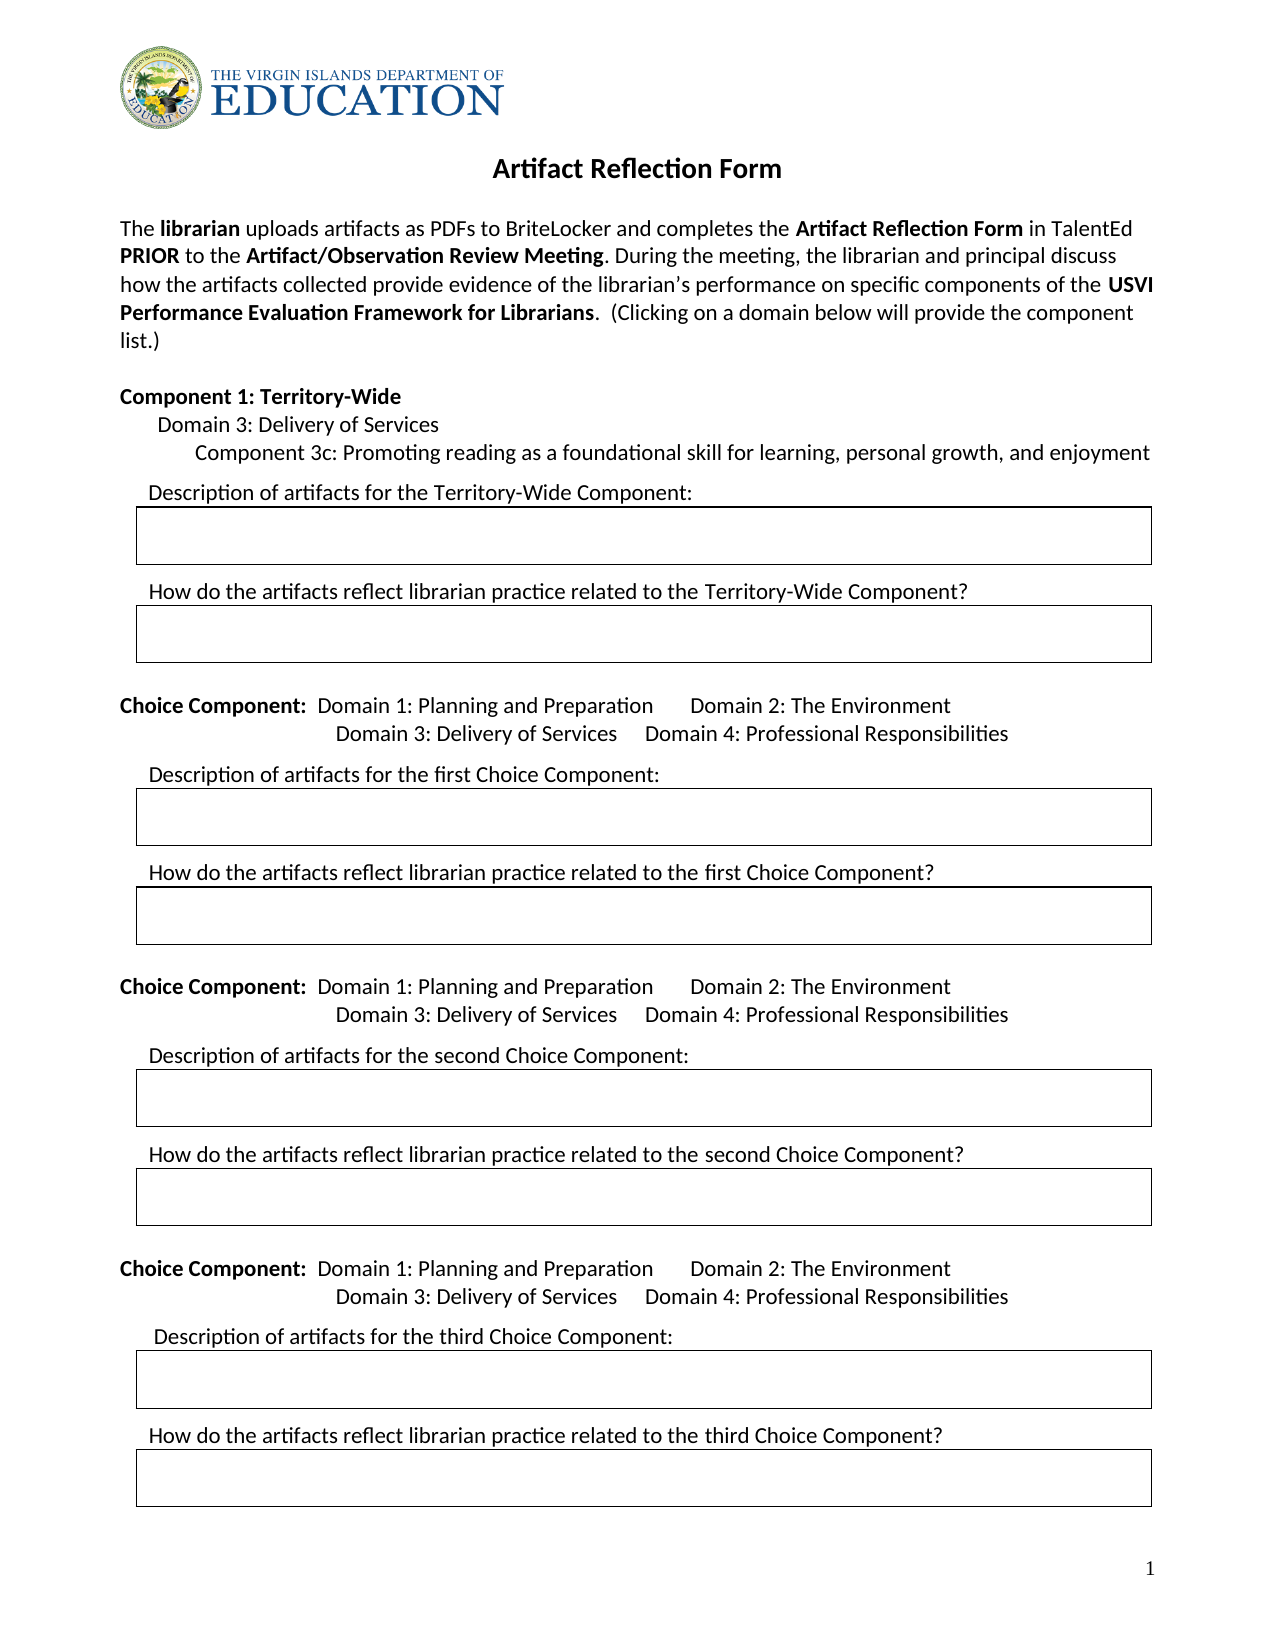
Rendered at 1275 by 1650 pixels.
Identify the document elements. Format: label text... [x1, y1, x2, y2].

text Description of artifacts for the first Choice Component: [148, 760, 1155, 788]
table_header [137, 508, 1151, 563]
table_header [137, 1351, 1151, 1407]
table_header [137, 606, 1151, 662]
table_header [137, 888, 1151, 943]
text Description of artifacts for the third Choice Component: [148, 1322, 1155, 1350]
table_header [137, 1169, 1151, 1225]
table_header [137, 1070, 1151, 1126]
text How do the artifacts reflect librarian practice related to the second Choice Component? [148, 1140, 1155, 1168]
text Description of artifacts for the second Choice Component: [148, 1041, 1155, 1069]
table_header [137, 789, 1151, 845]
text Description of artifacts for the Territory-Wide Component: [148, 478, 1155, 506]
list Component 3c: Promoting reading as a foundational skill for learning, personal growth, and enjoyment [195, 438, 1155, 466]
text The librarian uploads artifacts as PDFs to BriteLocker and completes the Artifact Reflection Form in TalentEd PRIOR to the Artifact/Observation Review Meeting. During the meeting, the librarian and principal discuss how the artifacts collected provide evidence of the librarian’s performance on specific components of the USVI Performance Evaluation Framework for Librarians. (Clicking on a domain below will provide the component list.) [120, 214, 1155, 354]
text How do the artifacts reflect librarian practice related to the first Choice Component? [148, 858, 1155, 886]
table_header [137, 1450, 1151, 1506]
list Domain 3: Delivery of Services [157, 410, 1155, 438]
list Component 1: Territory-Wide [120, 382, 1155, 410]
list Choice Component: [120, 691, 1155, 719]
list Choice Component: [120, 972, 1155, 1001]
picture [120, 46, 508, 129]
text Artifact Reflection Form [120, 150, 1155, 186]
list Choice Component: [120, 1254, 1155, 1282]
text How do the artifacts reflect librarian practice related to the third Choice Component? [148, 1421, 1155, 1449]
text How do the artifacts reflect librarian practice related to the Territory-Wide Component? [148, 577, 1155, 605]
